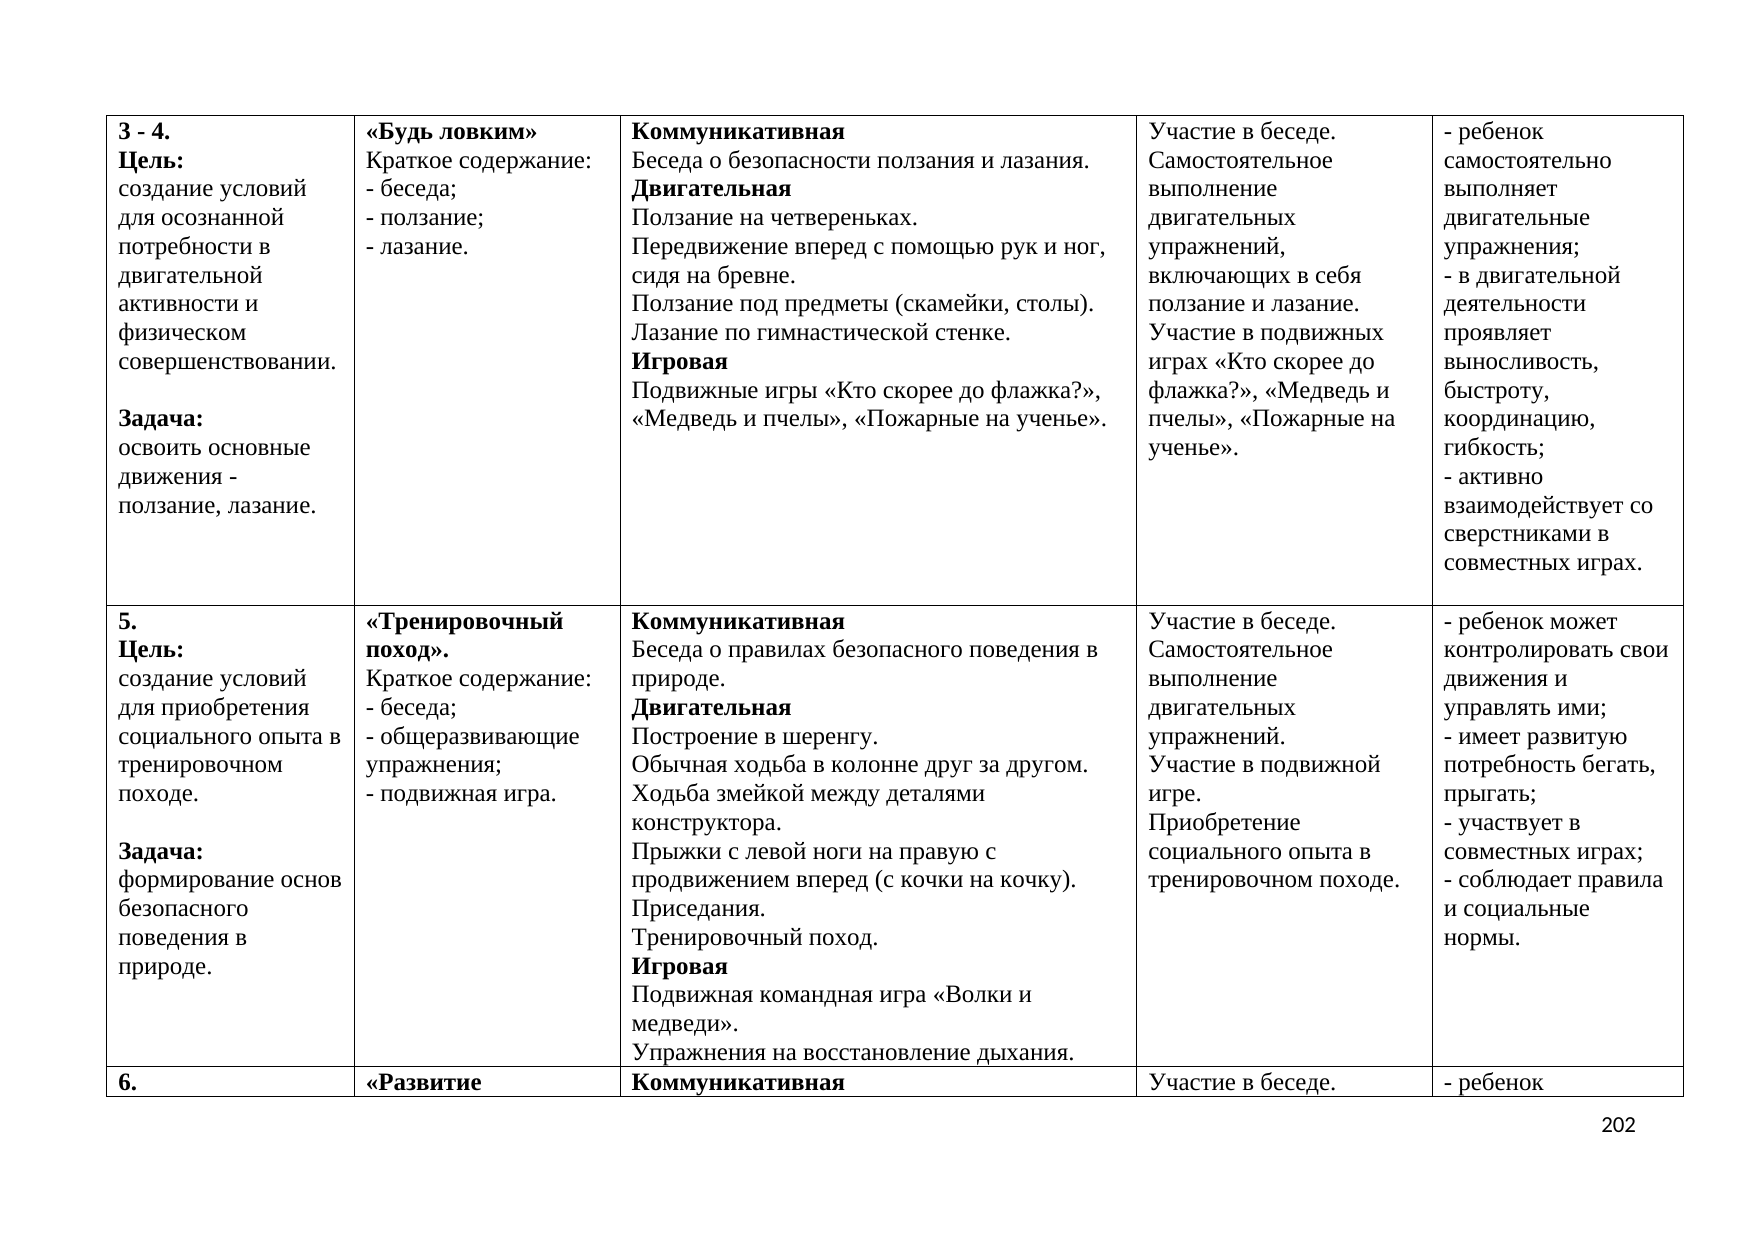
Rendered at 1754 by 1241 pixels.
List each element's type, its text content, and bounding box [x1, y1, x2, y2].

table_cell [1137, 1067, 1432, 1096]
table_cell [621, 1067, 1136, 1096]
table_cell Коммуникативная Беседа о правилах безопасного поведения в природе. Двигательная Построение в шеренгу. Обычная ходьба в колонне друг за другом. Ходьба змейкой между деталями конструктора. Прыжки с левой ноги на правую с продвижением вперед (с кочки на кочку). Приседания. Тренировочный поход. Игровая Подвижная командная игра «Волки и медведи». Упражнения на восстановление дыхания. [621, 606, 1136, 1066]
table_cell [107, 1067, 354, 1096]
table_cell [1433, 1067, 1683, 1096]
table_cell «Тренировочный поход». Краткое содержание: - беседа; - общеразвивающие упражнения; - подвижная игра. [355, 606, 620, 1066]
table_header «Будь ловким» Краткое содержание: - беседа; - ползание; - лазание. [355, 116, 620, 605]
table_header Коммуникативная Беседа о безопасности ползания и лазания. Двигательная Ползание на четвереньках. Передвижение вперед с помощью рук и ног, сидя на бревне. Ползание под предметы (скамейки, столы). Лазание по гимнастической стенке. Игровая Подвижные игры «Кто скорее до флажка?», «Медведь и пчелы», «Пожарные на ученье». [621, 116, 1136, 605]
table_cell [355, 1067, 620, 1096]
table_cell Участие в беседе. Самостоятельное выполнение двигательных упражнений. Участие в подвижной игре. Приобретение социального опыта в тренировочном походе. [1137, 606, 1432, 1066]
table_header Участие в беседе. Самостоятельное выполнение двигательных упражнений, включающих в себя ползание и лазание. Участие в подвижных играх «Кто скорее до флажка?», «Медведь и пчелы», «Пожарные на ученье». [1137, 116, 1432, 605]
table_header 3 - 4. Цель: создание условий для осознанной потребности в двигательной активности и физическом совершенствовании. Задача: освоить основные движения - ползание, лазание. [107, 116, 354, 605]
table_cell - ребенок может контролировать свои движения и управлять ими; - имеет развитую потребность бегать, прыгать; - участвует в совместных играх; - соблюдает правила и социальные нормы. [1433, 606, 1683, 1066]
table_cell 5. Цель: создание условий для приобретения социального опыта в тренировочном походе. Задача: формирование основ безопасного поведения в природе. [107, 606, 354, 1066]
table_header - ребенок самостоятельно выполняет двигательные упражнения; - в двигательной деятельности проявляет выносливость, быстроту, координацию, гибкость; - активно взаимодействует со сверстниками в совместных играх. [1433, 116, 1683, 605]
